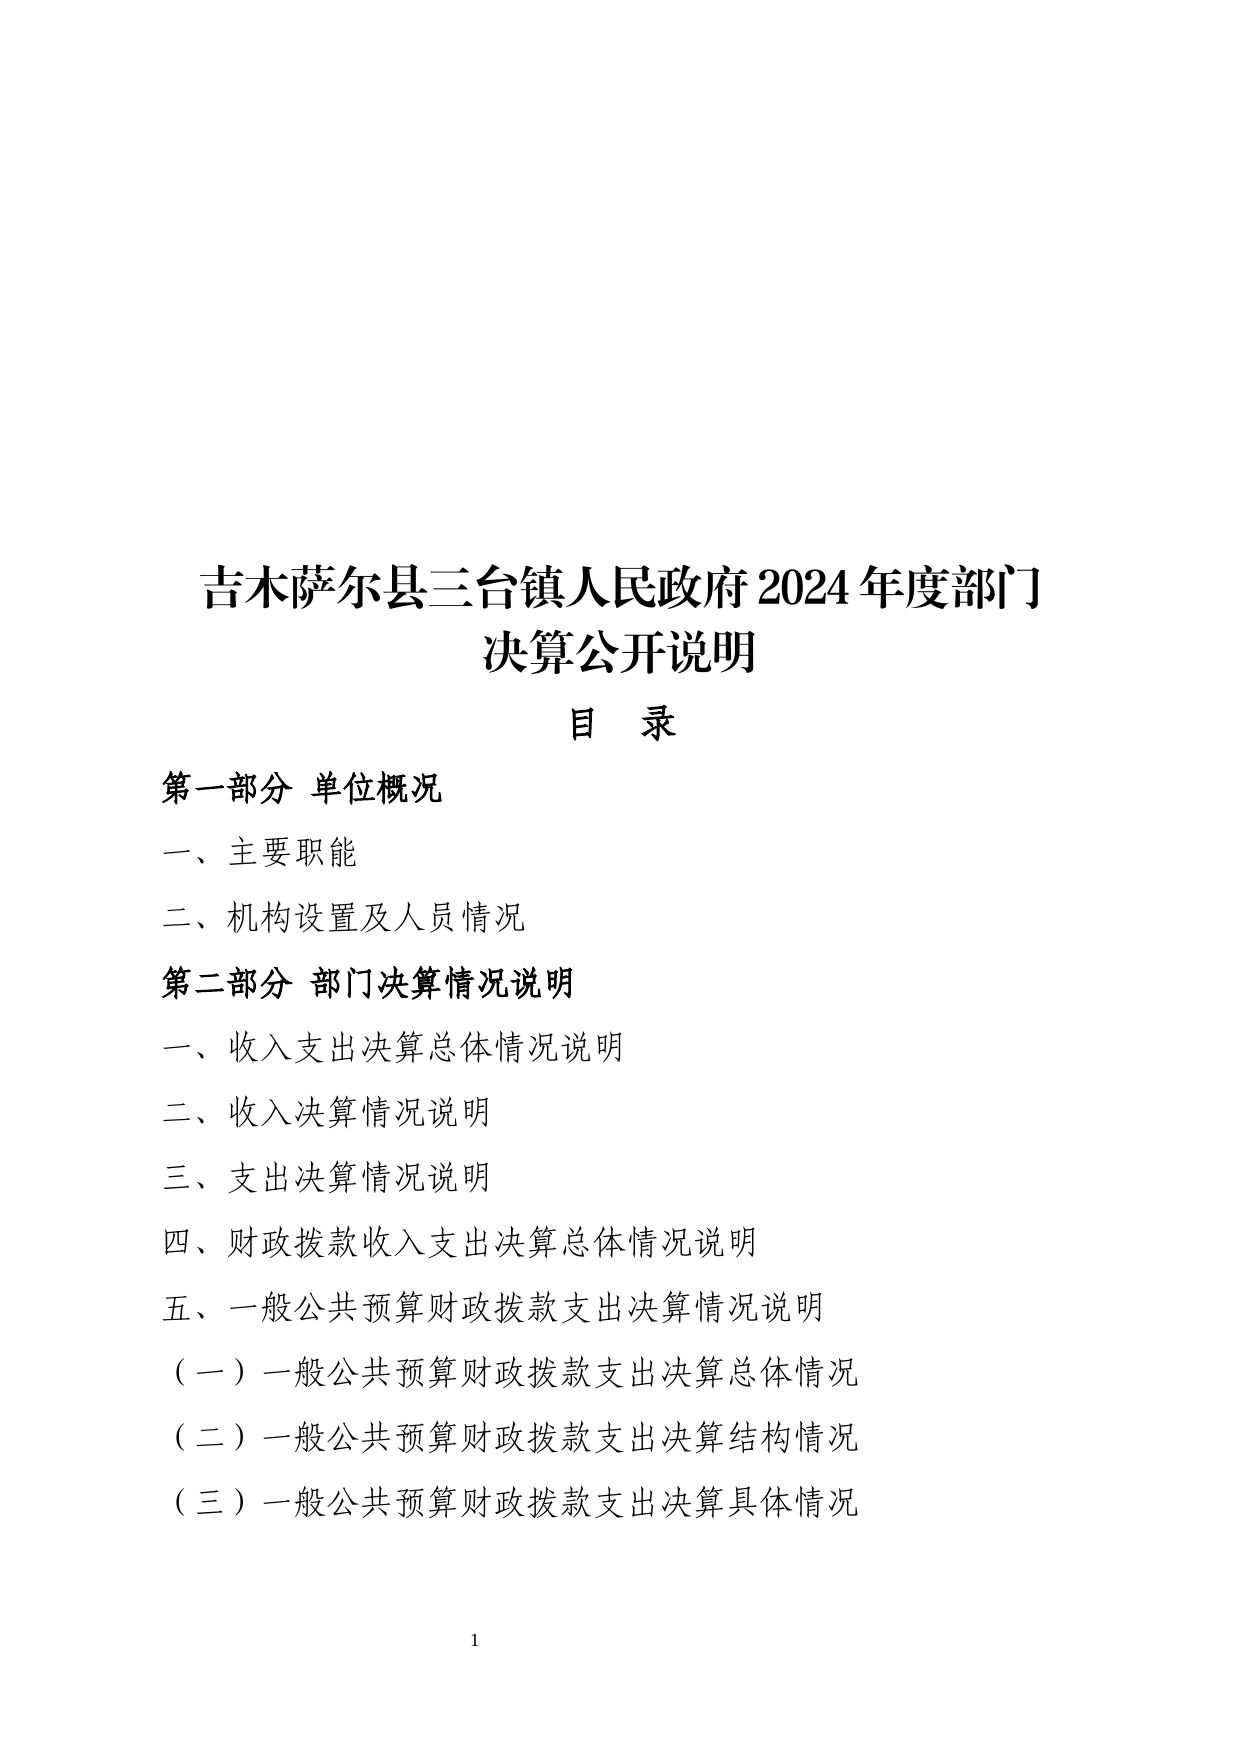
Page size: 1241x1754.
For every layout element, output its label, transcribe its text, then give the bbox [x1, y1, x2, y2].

text （二）一般公共预算财政拨款支出决算结构情况 [159, 1403, 1081, 1468]
text 一、主要职能 [159, 818, 1081, 883]
text 第一部分 单位概况 [159, 753, 1081, 818]
text 五、一般公共预算财政拨款支出决算情况说明 [159, 1273, 1081, 1338]
text 三、支出决算情况说明 [159, 1143, 1081, 1208]
text （一）一般公共预算财政拨款支出决算总体情况 [159, 1338, 1081, 1403]
text 四、财政拨款收入支出决算总体情况说明 [159, 1208, 1081, 1273]
text 吉木萨尔县三台镇人民政府2024年度部门 [159, 558, 1081, 623]
text 目 录 [159, 688, 1081, 753]
text 二、收入决算情况说明 [159, 1078, 1081, 1143]
text 决算公开说明 [159, 623, 1081, 688]
text 第二部分 部门决算情况说明 [159, 948, 1081, 1013]
text （三）一般公共预算财政拨款支出决算具体情况 [159, 1468, 1081, 1533]
text 二、机构设置及人员情况 [159, 883, 1081, 948]
text 一、收入支出决算总体情况说明 [159, 1013, 1081, 1078]
